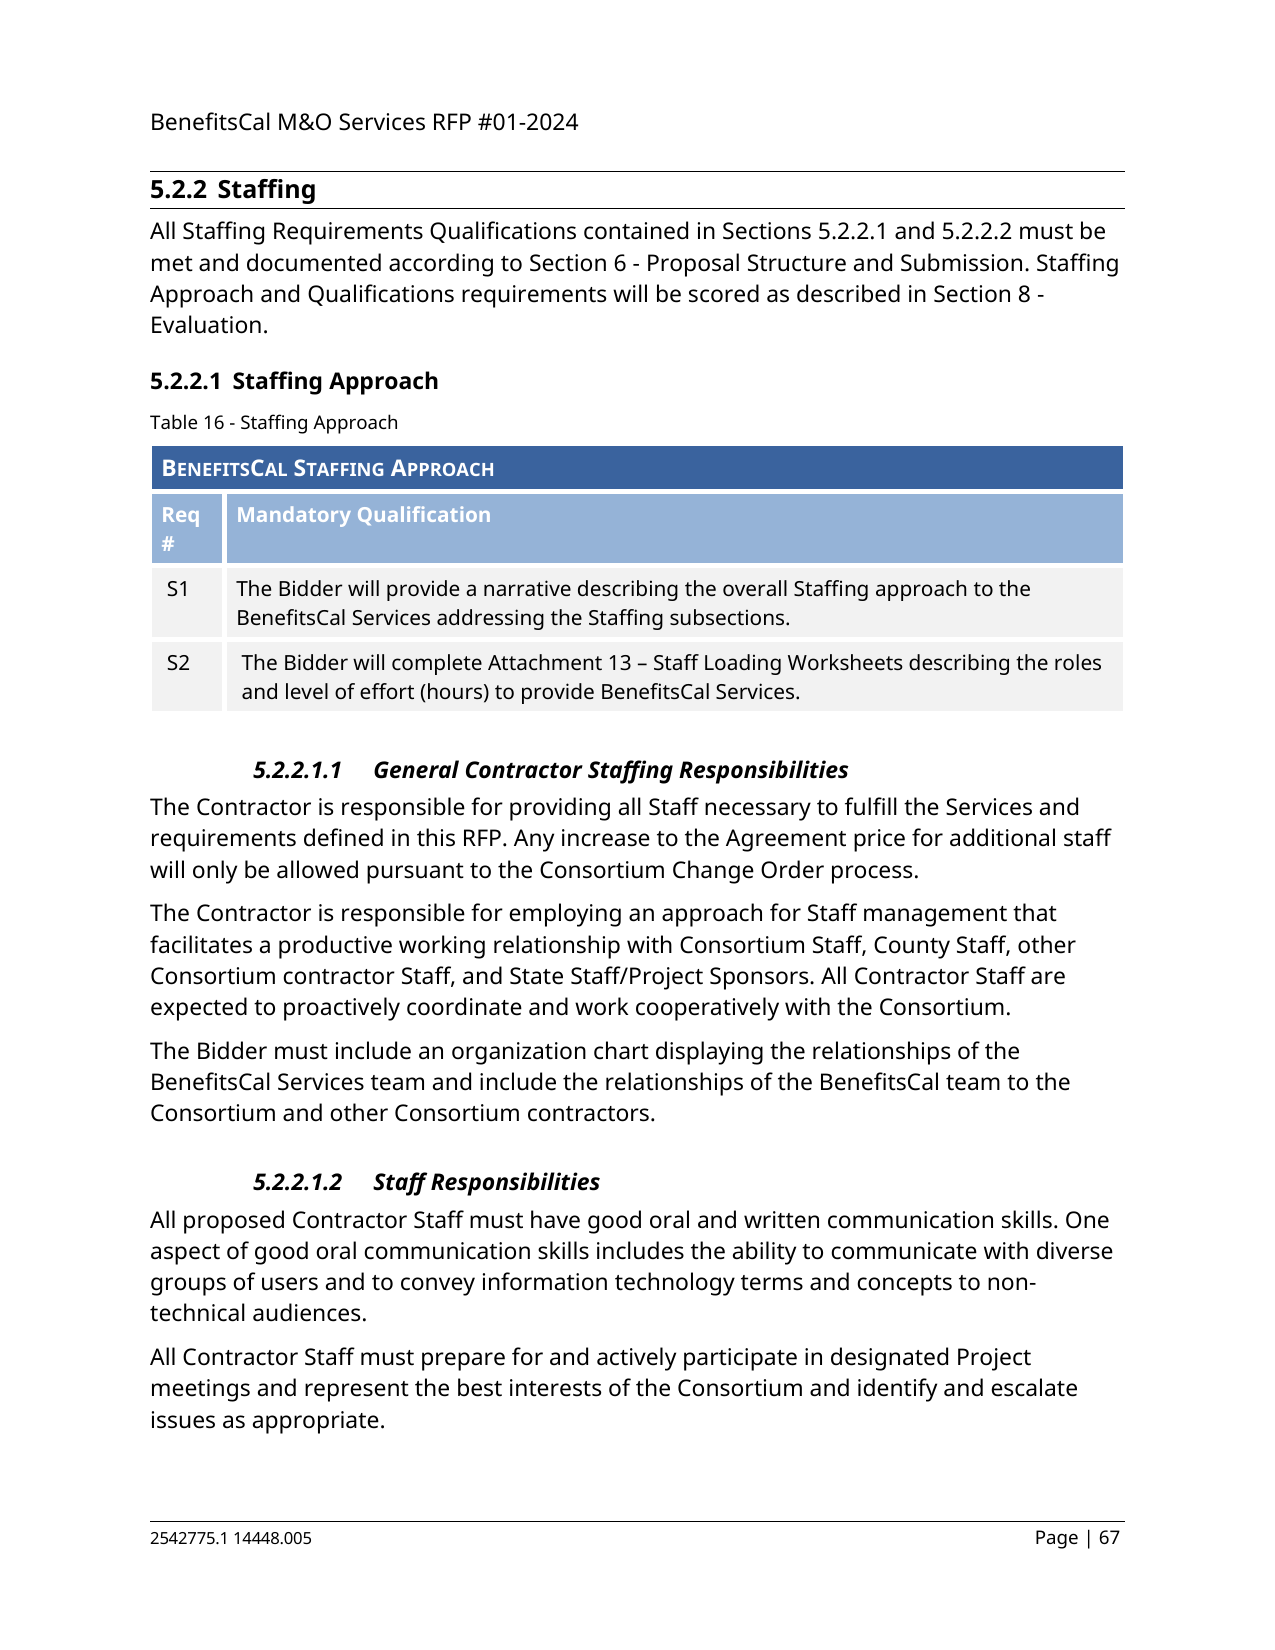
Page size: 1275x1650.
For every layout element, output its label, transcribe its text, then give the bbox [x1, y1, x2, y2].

table_header BenefitsCal Staffing Approach [152, 446, 1123, 489]
subtitle General Contractor Staffing Responsibilities [253, 754, 1125, 785]
table_cell Req# [152, 494, 222, 563]
table_cell [152, 568, 222, 637]
table_cell The Bidder will complete Attachment 13 – Staff Loading Worksheets describing the roles and level of effort (hours) to provide BenefitsCal Services. [227, 642, 1123, 711]
text All Staffing Requirements Qualifications contained in Sections 5.2.2.1 and 5.2.2.2 must be met and documented according to Section 6 - Proposal Structure and Submission. Staffing Approach and Qualifications requirements will be scored as described in Section 8 - Evaluation. [150, 215, 1125, 340]
table_cell The Bidder will provide a narrative describing the overall Staffing approach to the BenefitsCal Services addressing the Staffing subsections. [227, 568, 1123, 637]
text All Contractor Staff must prepare for and actively participate in designated Project meetings and represent the best interests of the Consortium and identify and escalate issues as appropriate. [150, 1341, 1125, 1435]
table_cell Mandatory Qualification [227, 494, 1123, 563]
table_cell [152, 642, 222, 711]
text The Contractor is responsible for providing all Staff necessary to fulfill the Services and requirements defined in this RFP. Any increase to the Agreement price for additional staff will only be allowed pursuant to the Consortium Change Order process. [150, 791, 1125, 885]
text All proposed Contractor Staff must have good oral and written communication skills. One aspect of good oral communication skills includes the ability to communicate with diverse groups of users and to convey information technology terms and concepts to non-technical audiences. [150, 1204, 1125, 1329]
text Table 16 - Staffing Approach [150, 409, 1125, 434]
text The Bidder must include an organization chart displaying the relationships of the BenefitsCal Services team and include the relationships of the BenefitsCal team to the Consortium and other Consortium contractors. [150, 1035, 1125, 1129]
subtitle Staffing [150, 172, 1125, 208]
subtitle Staff Responsibilities [253, 1166, 1125, 1197]
subtitle Staffing Approach [150, 365, 1125, 397]
text The Contractor is responsible for employing an approach for Staff management that facilitates a productive working relationship with Consortium Staff, County Staff, other Consortium contractor Staff, and State Staff/Project Sponsors. All Contractor Staff are expected to proactively coordinate and work cooperatively with the Consortium. [150, 897, 1125, 1022]
